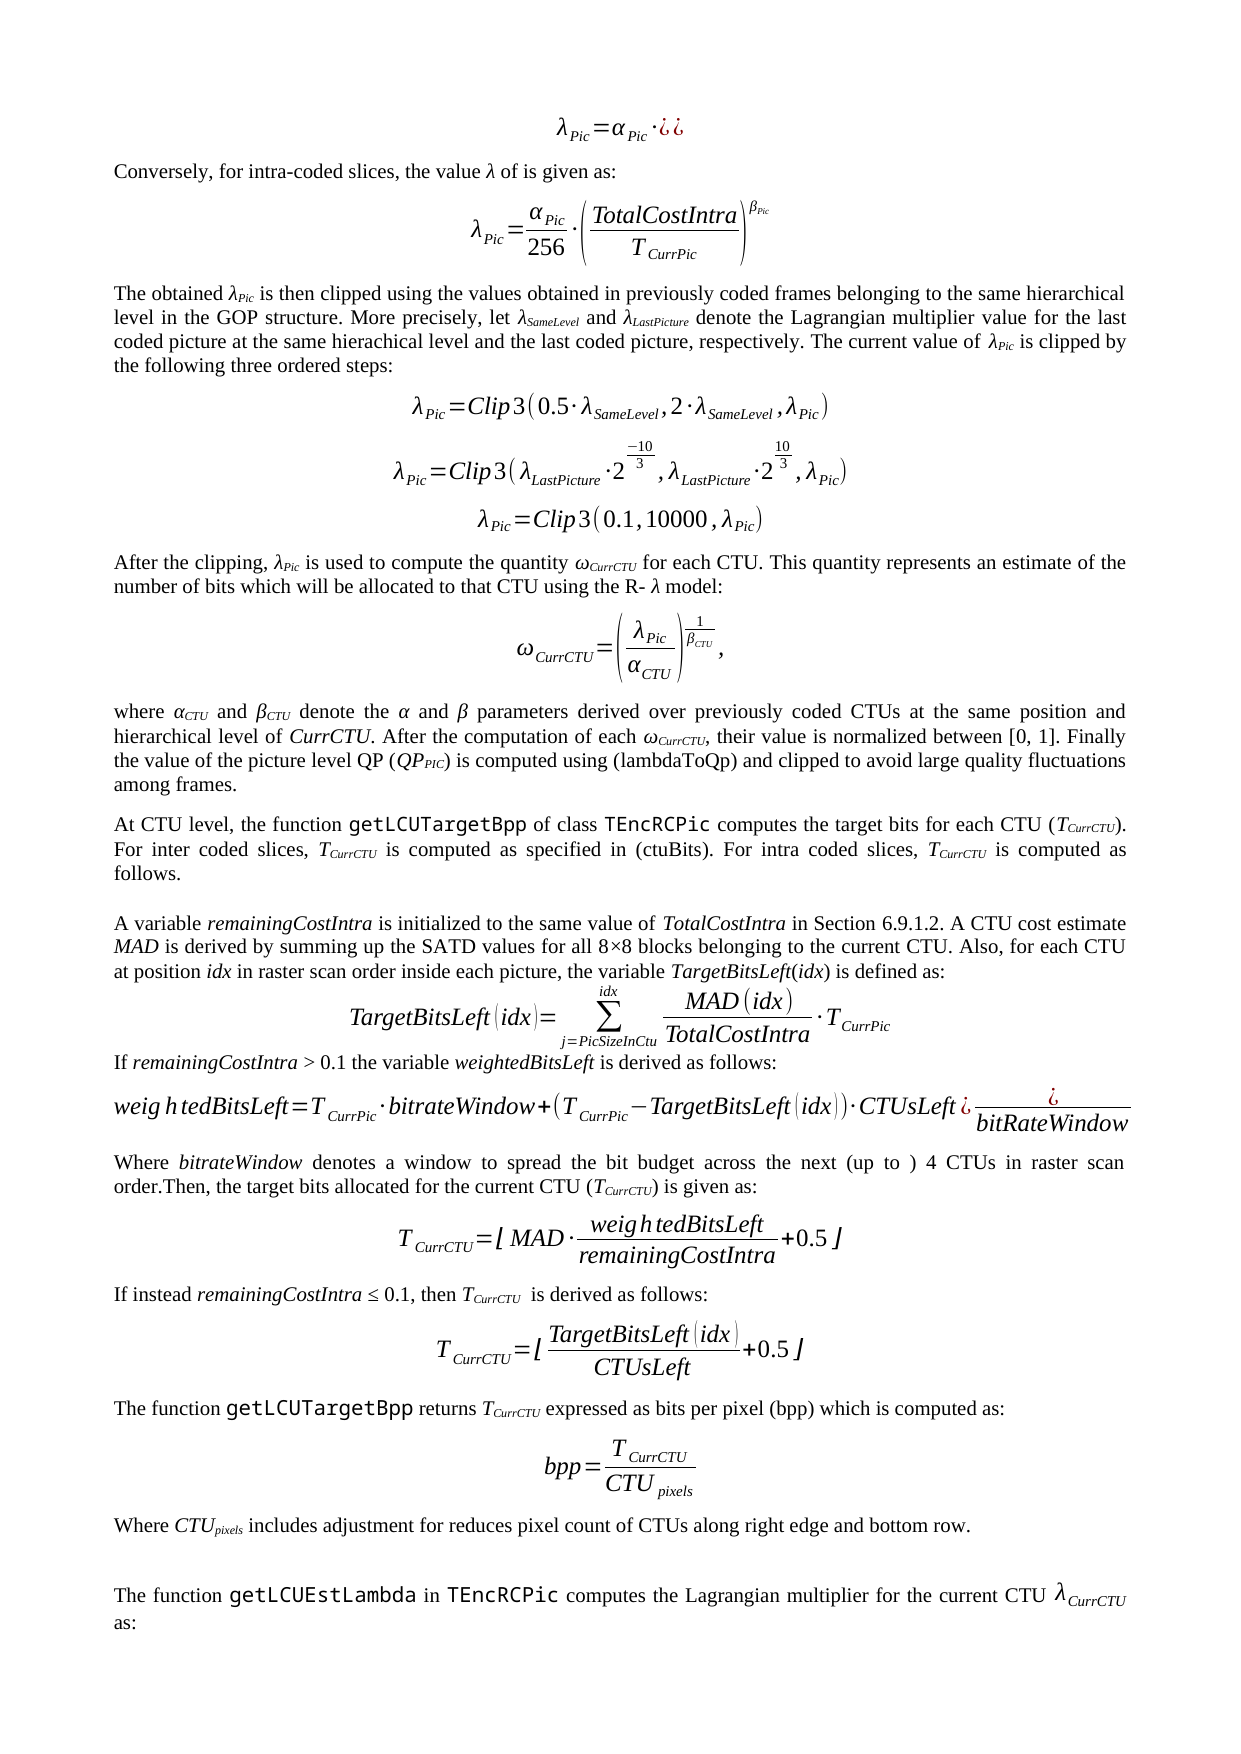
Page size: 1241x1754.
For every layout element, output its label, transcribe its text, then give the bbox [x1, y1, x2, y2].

text After the clipping, λPic is used to compute the quantity ωCurrCTU for each CTU. This quantity represents an estimate of the number of bits which will be allocated to that CTU using the R- λ model: [113, 549, 1127, 598]
text Conversely, for intra-coded slices, the value λ of is given as: [113, 159, 1127, 183]
text If instead remainingCostIntra ≤ 0.1, then TCurrCTU is derived as follows: [113, 1282, 1127, 1306]
text The obtained λPic is then clipped using the values obtained in previously coded frames belonging to the same hierarchical level in the GOP structure. More precisely, let λSameLevel and λLastPicture denote the Lagrangian multiplier value for the last coded picture at the same hierachical level and the last coded picture, respectively. The current value of λPic is clipped by the following three ordered steps: [113, 281, 1127, 377]
text where αCTU and βCTU denote the α and β parameters derived over previously coded CTUs at the same position and hierarchical level of CurrCTU. After the computation of each ωCurrCTU, their value is normalized between [0, 1]. Finally the value of the picture level QP (QPPIC) is computed using (6) and clipped to avoid large quality fluctuations among frames. [113, 699, 1127, 796]
text A variable remainingCostIntra is initialized to the same value of TotalCostIntra in Section 6.9.1.2. A CTU cost estimate MAD is derived by summing up the SATD values for all 8×8 blocks belonging to the current CTU. Also, for each CTU at position idx in raster scan order inside each picture, the variable TargetBitsLeft(idx) is defined as: [113, 910, 1127, 983]
text If remainingCostIntra > 0.1 the variable weightedBitsLeft is derived as follows: [113, 1050, 1127, 1074]
text Where CTUpixels includes adjustment for reduces pixel count of CTUs along right edge and bottom row. [113, 1513, 1127, 1537]
text Where bitrateWindow denotes a window to spread the bit budget across the next (up to ) 4 CTUs in raster scan order.Then, the target bits allocated for the current CTU (TCurrCTU) is given as: [113, 1150, 1127, 1198]
text The function getLCUEstLambda in TEncRCPic computes the Lagrangian multiplier for the current CTU as: [113, 1579, 1127, 1634]
text The function getLCUTargetBpp returns TCurrCTU expressed as bits per pixel (bpp) which is computed as: [113, 1393, 1127, 1422]
text At CTU level, the function getLCUTargetBpp of class TEncRCPic computes the target bits for each CTU (TCurrCTU). For inter coded slices, TCurrCTU is computed as specified in (3). For intra coded slices, TCurrCTU is computed as follows. [113, 810, 1127, 885]
